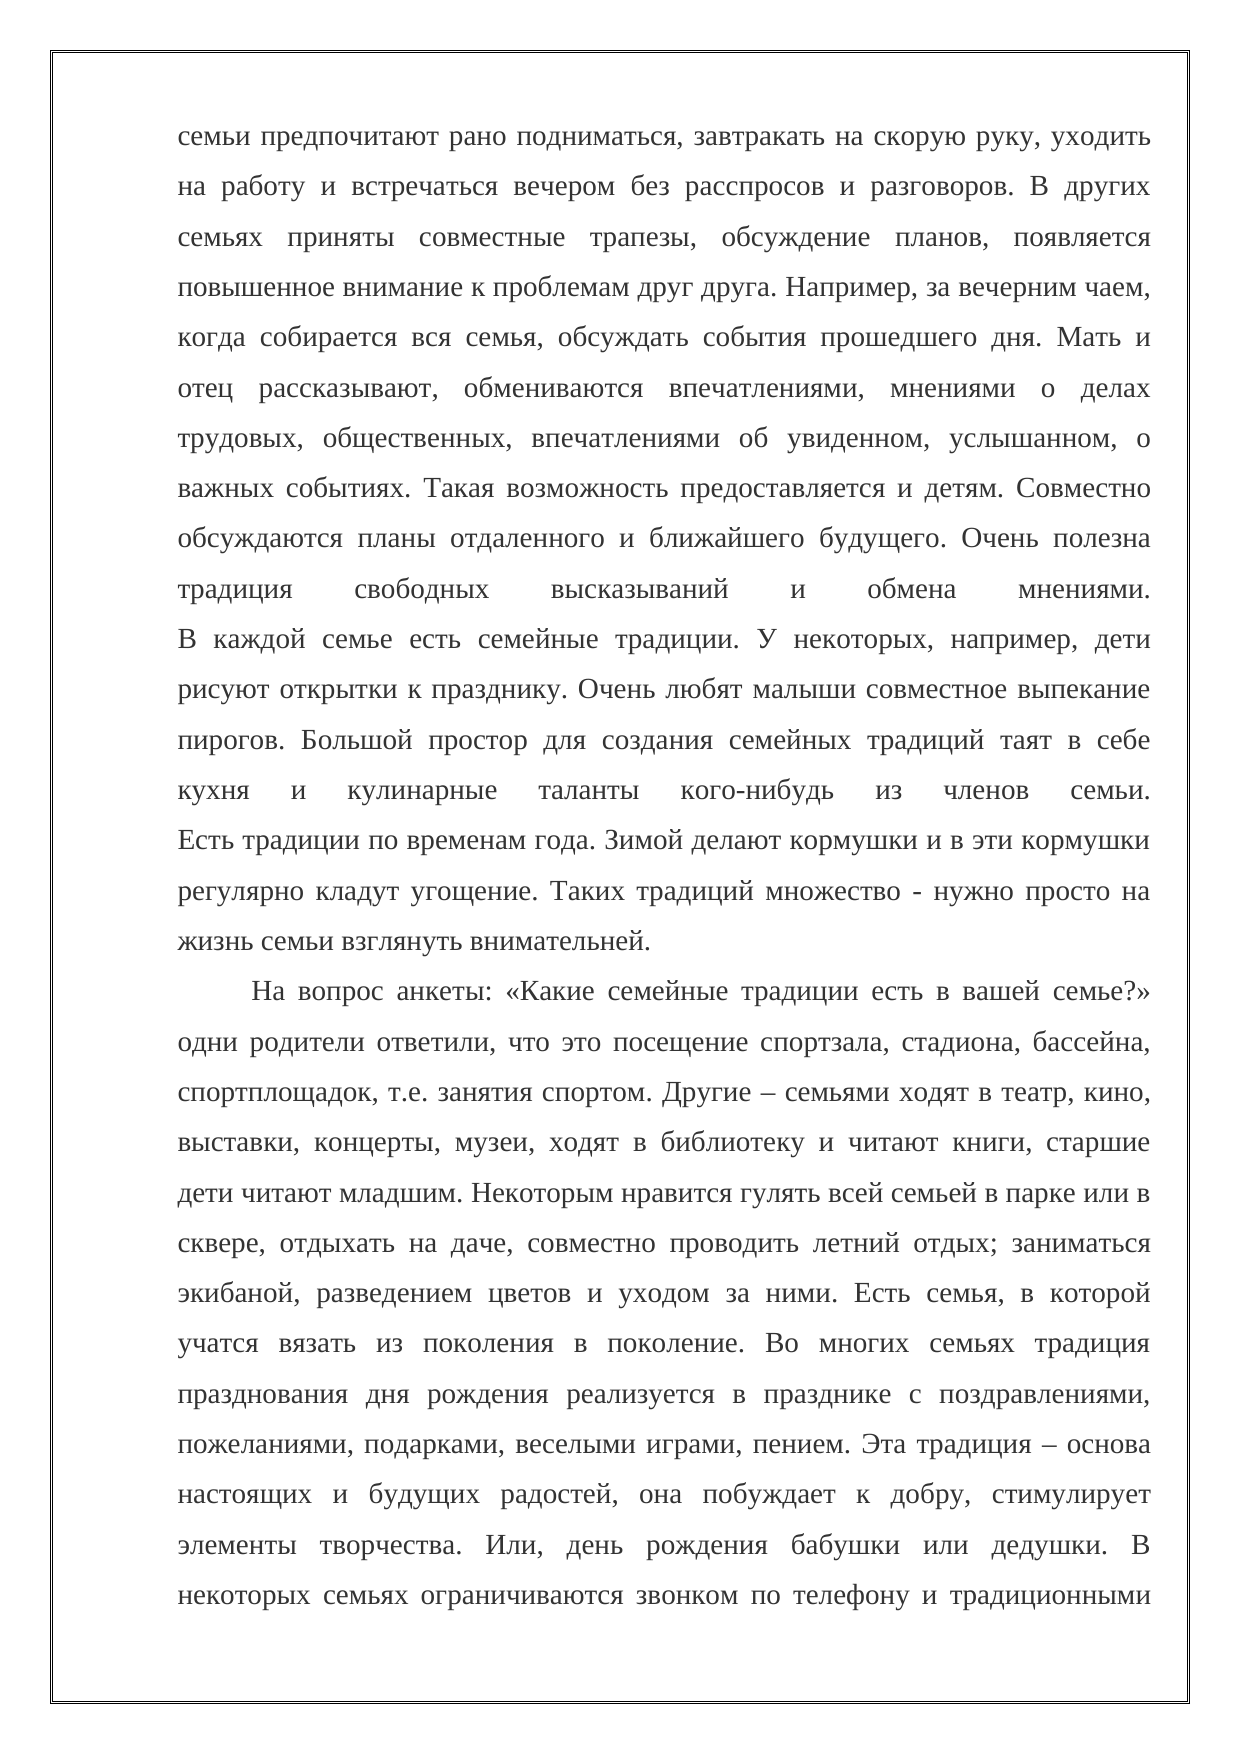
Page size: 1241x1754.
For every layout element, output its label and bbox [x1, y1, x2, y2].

text [177, 118, 1152, 957]
text [177, 973, 1152, 1611]
